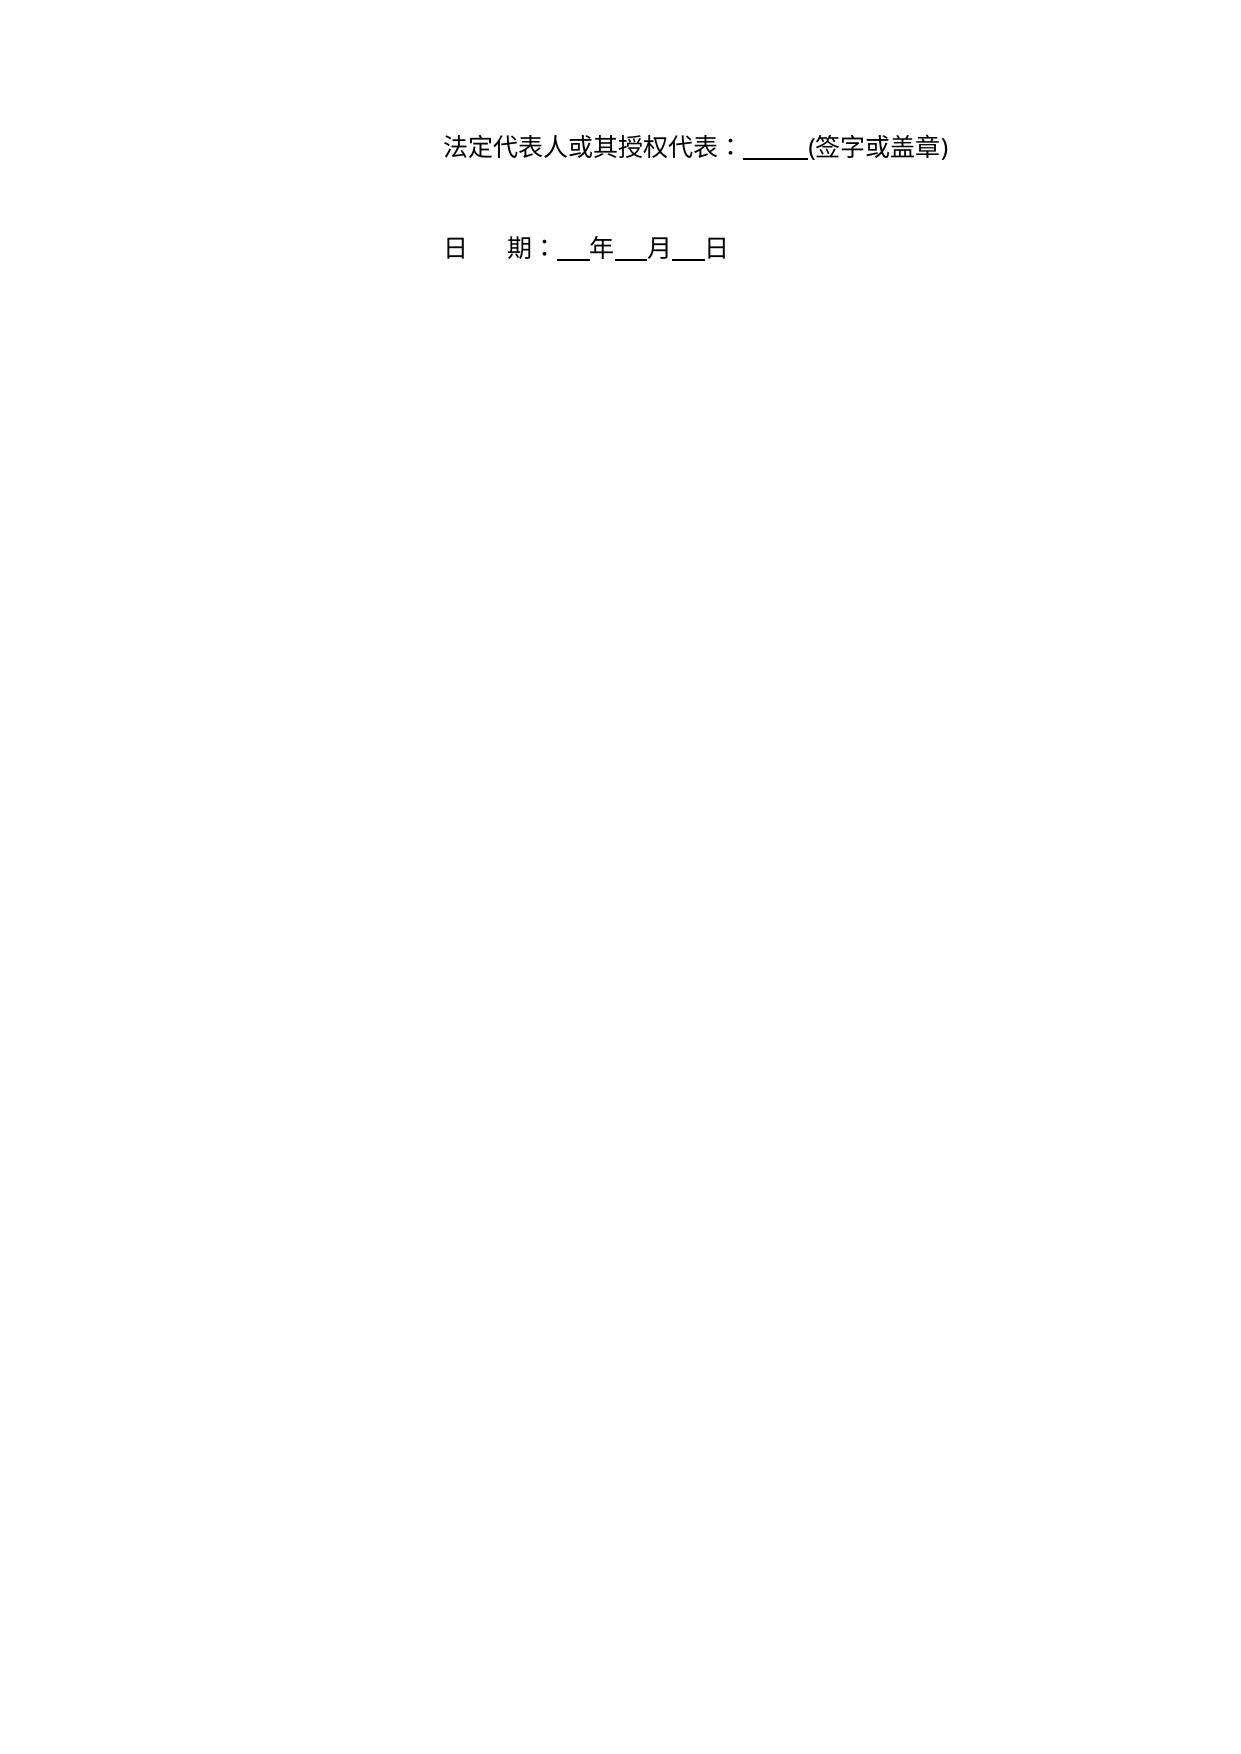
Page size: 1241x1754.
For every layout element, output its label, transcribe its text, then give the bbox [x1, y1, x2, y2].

text 日 期： 年 月 日 [118, 231, 1122, 264]
text 法定代表人或其授权代表： (签字或盖章) [118, 129, 1122, 163]
